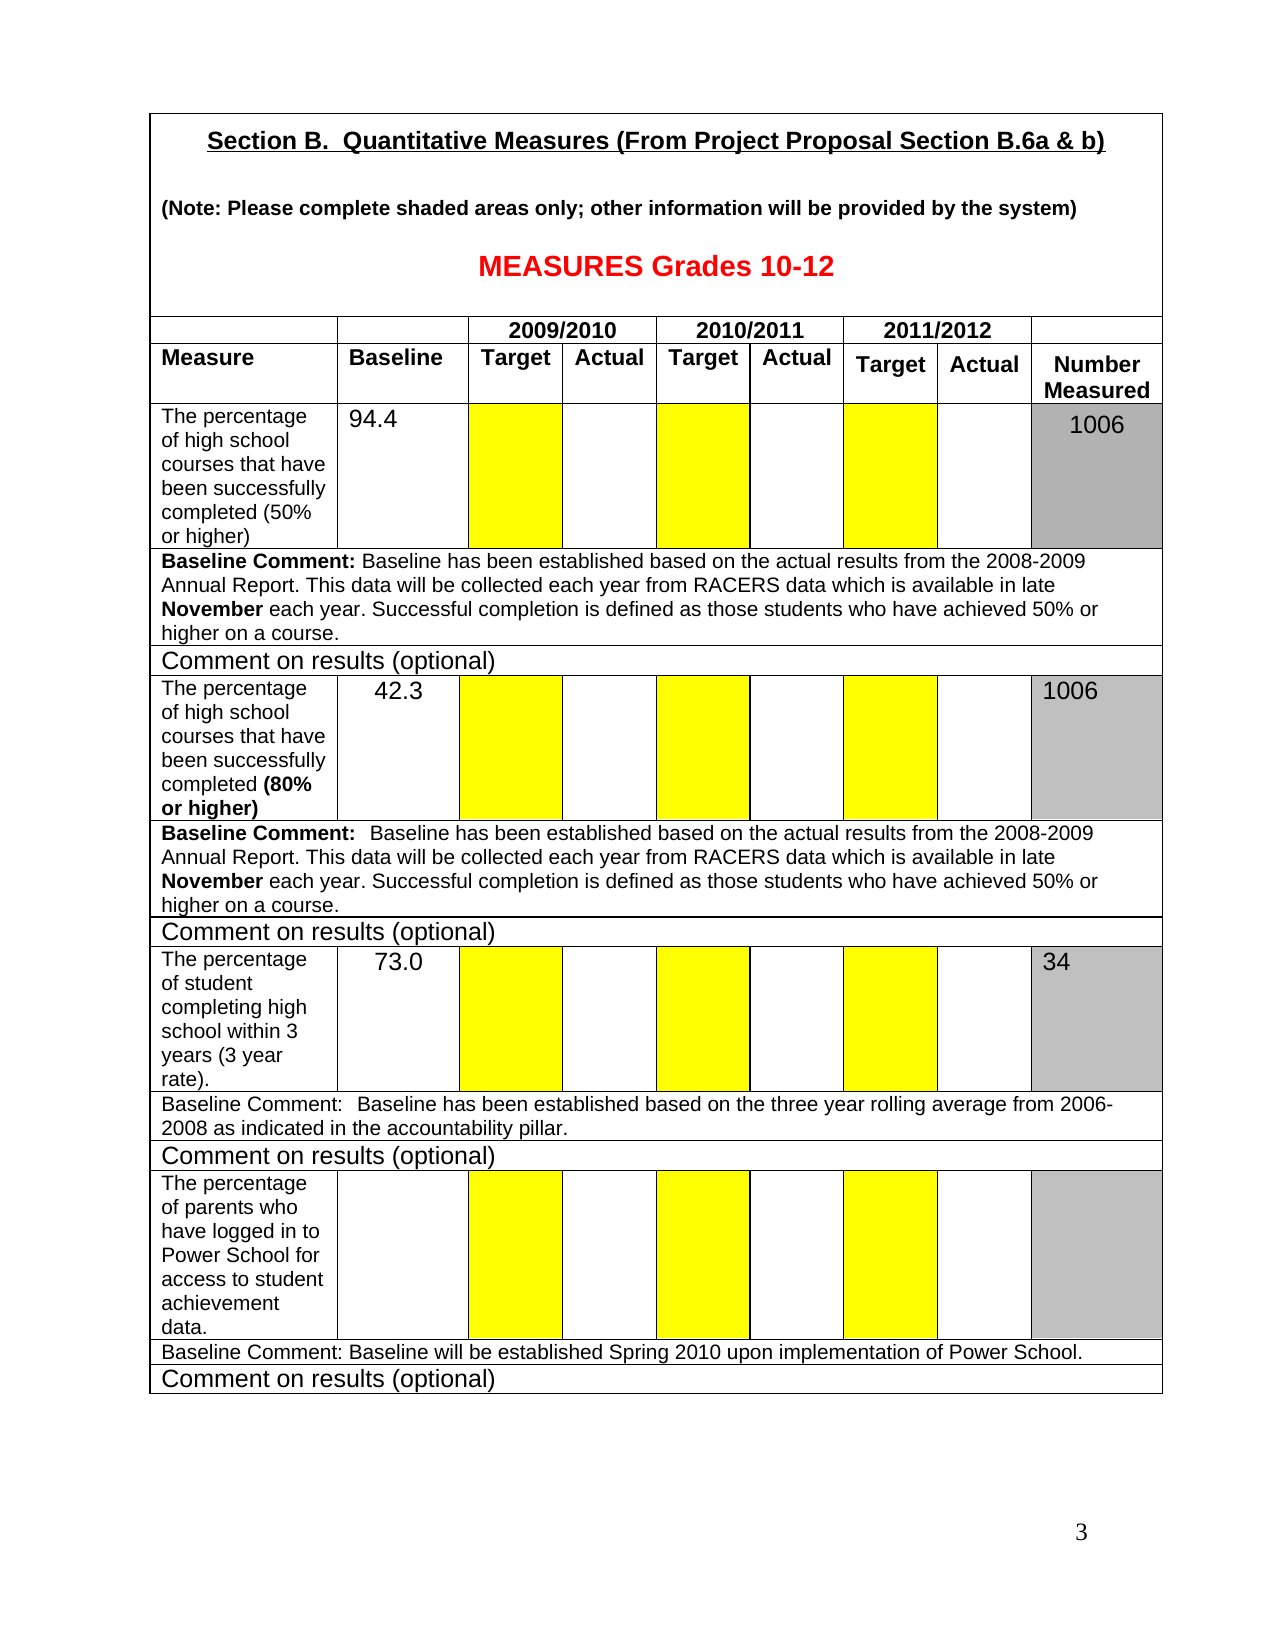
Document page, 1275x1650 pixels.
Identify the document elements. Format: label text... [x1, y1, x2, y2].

table_cell [751, 947, 843, 1091]
table_cell [751, 676, 843, 819]
table_cell [657, 1171, 749, 1338]
table_cell Actual [563, 344, 656, 403]
table_cell [844, 404, 937, 548]
table_cell The percentage of high school courses that have been successfully completed (50% or higher) [151, 404, 337, 548]
table_cell [563, 404, 656, 548]
table_cell The percentage of parents who have logged in to Power School for access to student achievement data. [151, 1171, 337, 1338]
table_cell Baseline [338, 344, 468, 403]
table_cell [1032, 317, 1162, 343]
table_cell [844, 1171, 937, 1338]
table_cell [657, 404, 749, 548]
table_cell Baseline Comment: Baseline has been established based on the three year rolling average from 2006-2008 as indicated in the accountability pillar. [151, 1092, 1162, 1140]
table_cell 2011/2012 [844, 317, 1031, 343]
table_cell Actual [751, 344, 843, 403]
table_cell 2009/2010 [469, 317, 656, 343]
table_cell Target [469, 344, 562, 403]
table_cell [844, 676, 937, 819]
table_cell [657, 676, 749, 819]
table_cell [460, 947, 562, 1091]
table_cell [938, 947, 1031, 1091]
table_cell 73.0 [338, 947, 459, 1091]
table_cell 1006 [1032, 404, 1162, 548]
table_cell [338, 1171, 468, 1338]
table_cell Comment on results (optional) [151, 1141, 1162, 1170]
table_cell [469, 1171, 562, 1338]
table_cell [563, 1171, 656, 1338]
table_cell Baseline Comment: Baseline has been established based on the actual results from the 2008-2009 Annual Report. This data will be collected each year from RACERS data which is available in late November each year. Successful completion is defined as those students who have achieved 50% or higher on a course. [151, 821, 1162, 916]
table_cell [469, 404, 562, 548]
table_cell [938, 1171, 1031, 1338]
table_cell 1006 [1032, 676, 1162, 819]
table_cell 42.3 [338, 676, 459, 819]
table_header Section B. Quantitative Measures (From Project Proposal Section B.6a & b) (Note: Please complete shaded areas only; other information will be provided by the system) MEASURES Grades 10-12 [151, 114, 1162, 316]
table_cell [151, 1340, 1162, 1363]
table_cell [751, 404, 843, 548]
table_cell Comment on results (optional) [151, 918, 1162, 946]
table_cell 34 [1032, 947, 1162, 1091]
table_cell [563, 947, 656, 1091]
table_cell Comment on results (optional) [151, 1365, 1162, 1393]
table_cell 94.4 [338, 404, 468, 548]
table_cell Comment on results (optional) [151, 646, 1162, 675]
table_cell [460, 676, 562, 819]
table_cell [938, 676, 1031, 819]
table_cell Target [657, 344, 749, 403]
table_cell [1032, 1171, 1162, 1338]
table_cell Number Measured [1032, 344, 1162, 403]
table_cell Actual [938, 344, 1031, 403]
table_cell Target [844, 344, 937, 403]
table_cell Baseline Comment: Baseline has been established based on the actual results from the 2008-2009 Annual Report. This data will be collected each year from RACERS data which is available in late November each year. Successful completion is defined as those students who have achieved 50% or higher on a course. [151, 549, 1162, 645]
table_cell Measure [151, 344, 337, 403]
table_cell [751, 1171, 843, 1338]
table_cell [151, 317, 337, 343]
table_cell The percentage of student completing high school within 3 years (3 year rate). [151, 947, 337, 1091]
table_cell The percentage of high school courses that have been successfully completed (80% or higher) [151, 676, 337, 819]
table_cell [563, 676, 656, 819]
table_cell [938, 404, 1031, 548]
table_cell [844, 947, 937, 1091]
table_cell 2010/2011 [657, 317, 843, 343]
table_cell [657, 947, 749, 1091]
table_cell [338, 317, 468, 343]
